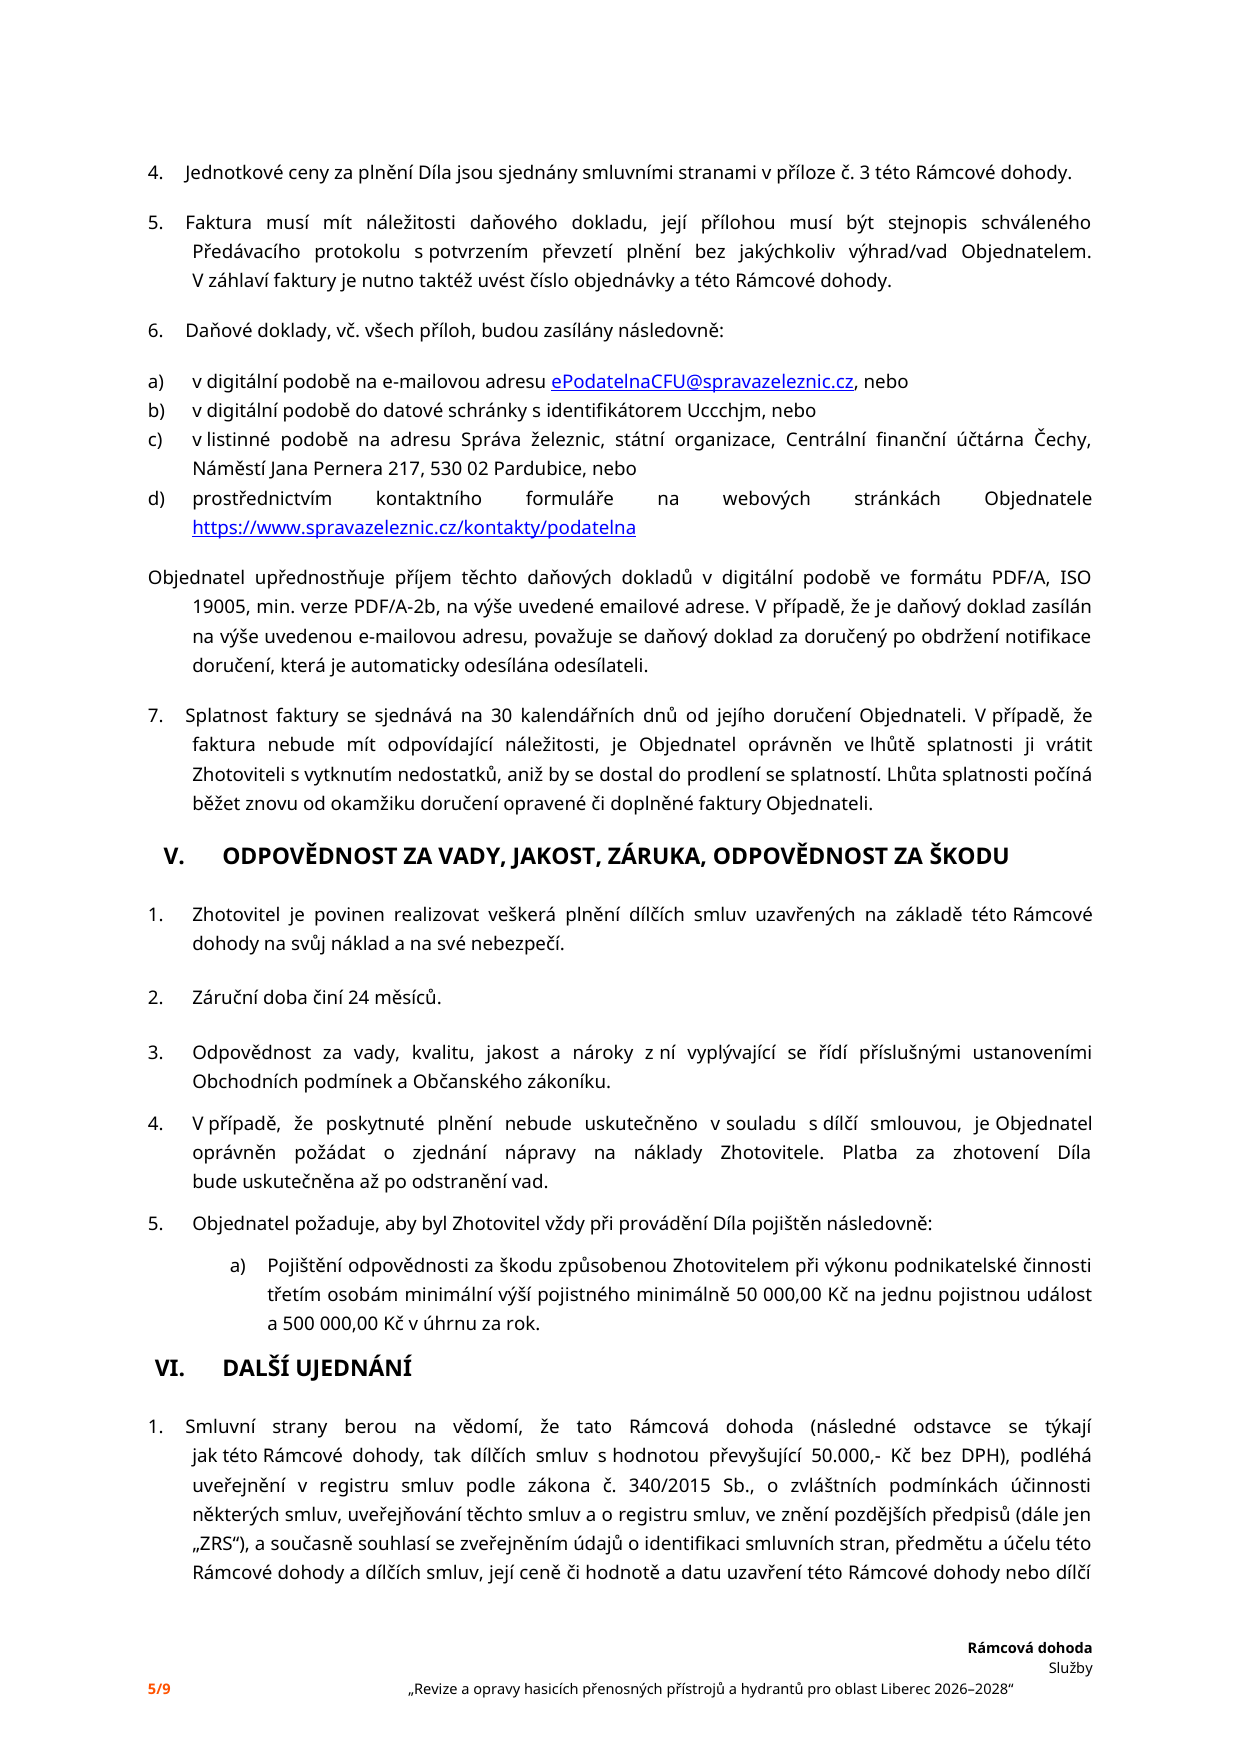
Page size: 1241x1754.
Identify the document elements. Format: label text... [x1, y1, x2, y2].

list Odpovědnost za vady, kvalitu, jakost a nároky z ní vyplývající se řídí příslušnými ustanoveními Obchodních podmínek a Občanského zákoníku. [148, 1039, 1093, 1094]
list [148, 1413, 1093, 1585]
list Splatnost faktury se sjednává na 30 kalendářních dnů od jejího doručení Objednateli. V případě, že faktura nebude mít odpovídající náležitosti, je Objednatel oprávněn ve lhůtě splatnosti ji vrátit Zhotoviteli s vytknutím nedostatků, aniž by se dostal do prodlení se splatností. Lhůta splatnosti počíná běžet znovu od okamžiku doručení opravené či doplněné faktury Objednateli. [148, 702, 1093, 816]
list Zhotovitel je povinen realizovat veškerá plnění dílčích smluv uzavřených na základě této Rámcové dohody na svůj náklad a na své nebezpečí. [148, 901, 1093, 956]
list Jednotkové ceny za plnění Díla jsou sjednány smluvními stranami v příloze č. 3 této Rámcové dohody. [148, 159, 1093, 184]
list V případě, že poskytnuté plnění nebude uskutečněno v souladu s dílčí smlouvou, je Objednatel oprávněn požádat o zjednání nápravy na náklady Zhotovitele. Platba za zhotovení Díla bude uskutečněna až po odstranění vad. [148, 1110, 1093, 1194]
list ODPOVĚDNOST ZA VADY, JAKOST, ZÁRUKA, ODPOVĚDNOST ZA ŠKODU [185, 840, 1093, 871]
list prostřednictvím kontaktního formuláře na webových stránkách Objednatele https://www.spravazeleznic.cz/kontakty/podatelna [148, 485, 1093, 540]
list v listinné podobě na adresu Správa železnic, státní organizace, Centrální finanční účtárna Čechy, Náměstí Jana Pernera 217, 530 02 Pardubice, nebo [148, 426, 1093, 481]
list Objednatel upřednostňuje příjem těchto daňových dokladů v digitální podobě ve formátu PDF/A, ISO 19005, min. verze PDF/A-2b, na výše uvedené emailové adrese. V případě, že je daňový doklad zasílán na výše uvedenou e-mailovou adresu, považuje se daňový doklad za doručený po obdržení notifikace doručení, která je automaticky odesílána odesílateli. [148, 564, 1093, 678]
list Daňové doklady, vč. všech příloh, budou zasílány následovně: [148, 318, 1093, 343]
list v digitální podobě na e-mailovou adresu ePodatelnaCFU@spravazeleznic.cz, nebo [148, 368, 1093, 393]
list DALŠÍ UJEDNÁNÍ [185, 1352, 1093, 1384]
list Pojištění odpovědnosti za škodu způsobenou Zhotovitelem při výkonu podnikatelské činnosti třetím osobám minimální výší pojistného minimálně 50 000,00 Kč na jednu pojistnou událost a 500 000,00 Kč v úhrnu za rok. [229, 1252, 1093, 1336]
list Faktura musí mít náležitosti daňového dokladu, její přílohou musí být stejnopis schváleného Předávacího protokolu s potvrzením převzetí plnění bez jakýchkoliv výhrad/vad Objednatelem. V záhlaví faktury je nutno taktéž uvést číslo objednávky a této Rámcové dohody. [148, 209, 1093, 293]
list v digitální podobě do datové schránky s identifikátorem Uccchjm, nebo [148, 397, 1093, 423]
list Objednatel požaduje, aby byl Zhotovitel vždy při provádění Díla pojištěn následovně: [148, 1210, 1093, 1236]
list Záruční doba činí 24 měsíců. [148, 985, 1093, 1010]
